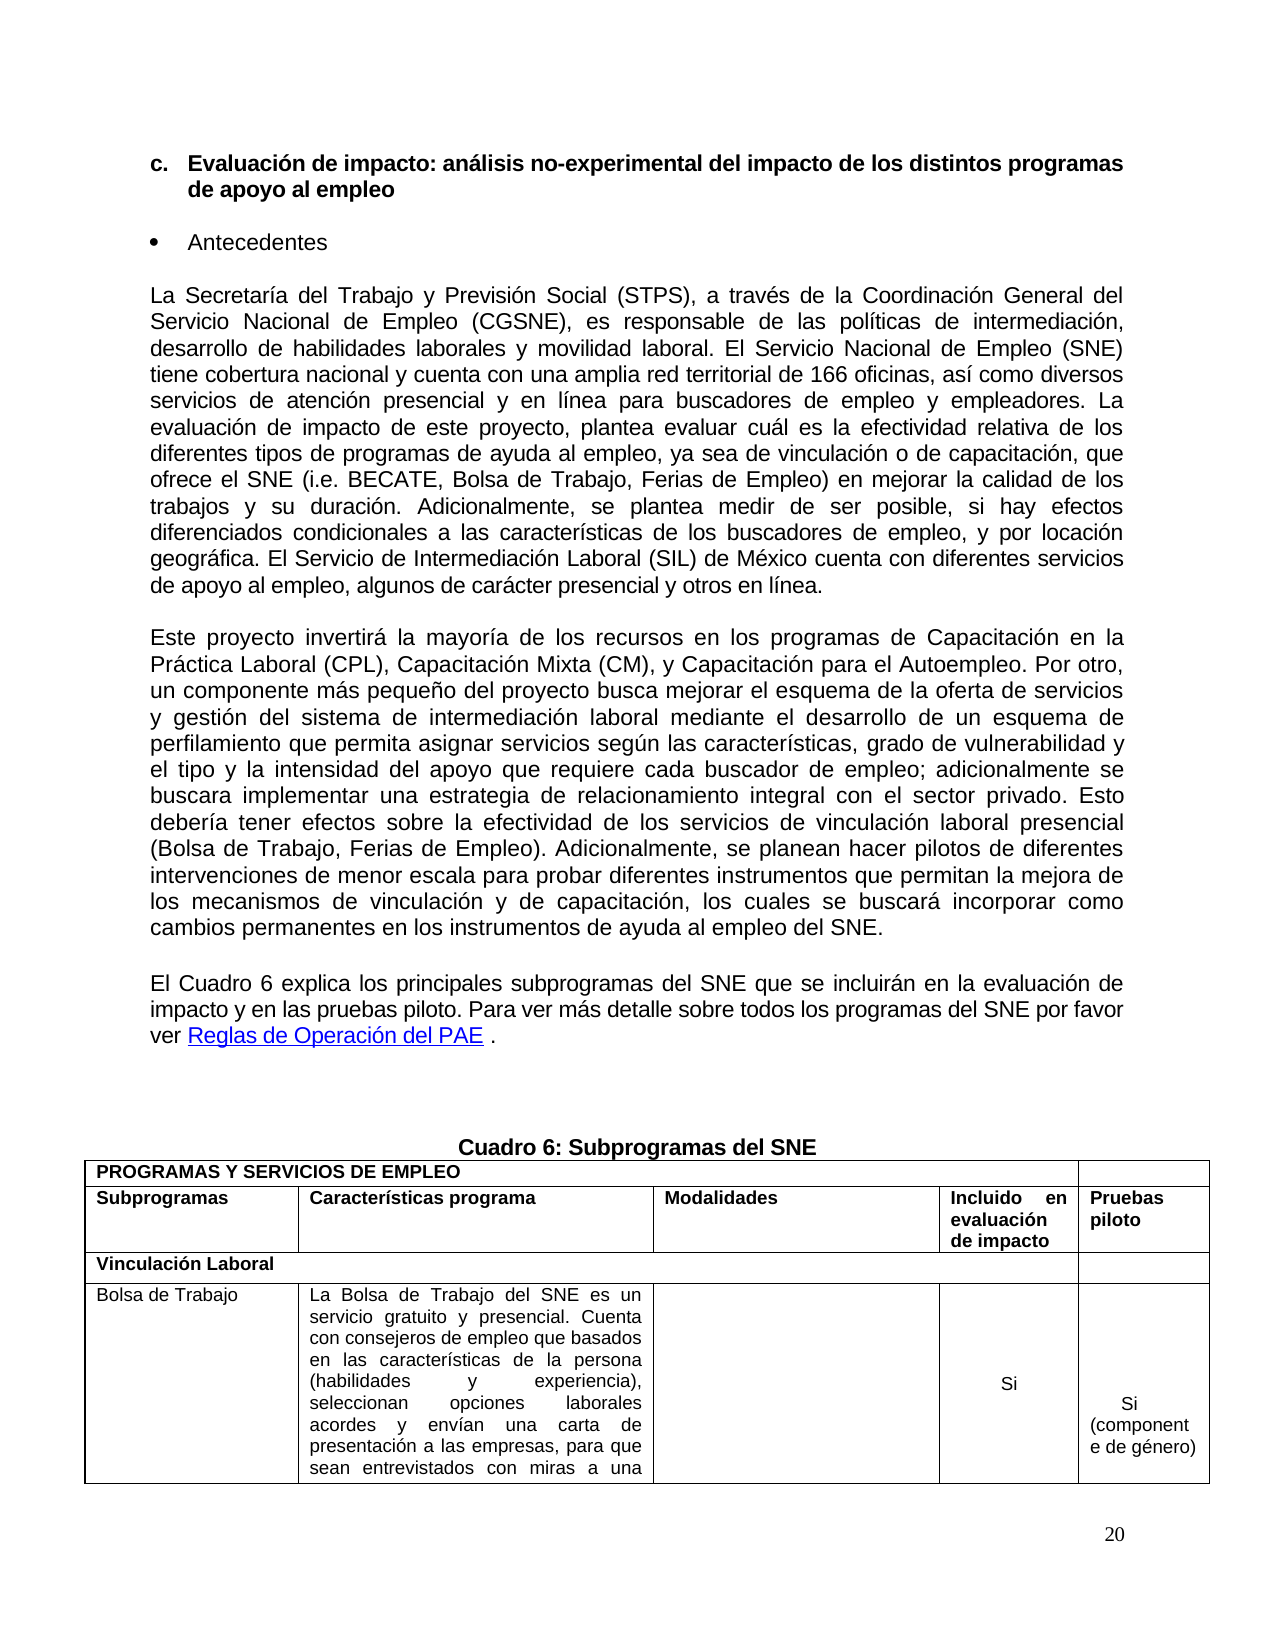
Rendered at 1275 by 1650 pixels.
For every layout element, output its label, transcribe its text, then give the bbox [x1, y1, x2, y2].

table_cell Pruebas piloto [1079, 1187, 1209, 1252]
list Este proyecto invertirá la mayoría de los recursos en los programas de Capacitación en la Práctica Laboral (CPL), Capacitación Mixta (CM), y Capacitación para el Autoempleo. Por otro, un componente más pequeño del proyecto busca mejorar el esquema de la oferta de servicios y gestión del sistema de intermediación laboral mediante el desarrollo de un esquema de perfilamiento que permita asignar servicios según las características, grado de vulnerabilidad y el tipo y la intensidad del apoyo que requiere cada buscador de empleo; adicionalmente se buscara implementar una estrategia de relacionamiento integral con el sector privado. Esto debería tener efectos sobre la efectividad de los servicios de vinculación laboral presencial (Bolsa de Trabajo, Ferias de Empleo). Adicionalmente, se planean hacer pilotos de diferentes intervenciones de menor escala para probar diferentes instrumentos que permitan la mejora de los mecanismos de vinculación y de capacitación, los cuales se buscará incorporar como cambios permanentes en los instrumentos de ayuda al empleo del SNE. [150, 624, 1125, 941]
table_cell Subprogramas [86, 1187, 298, 1252]
table_cell Bolsa de Trabajo [86, 1284, 298, 1483]
table_header [1079, 1161, 1209, 1186]
table_cell Si [940, 1284, 1078, 1483]
table_cell [1079, 1253, 1209, 1283]
text Cuadro 6: Subprogramas del SNE [150, 1133, 1125, 1160]
table_cell [654, 1284, 939, 1483]
table_header PROGRAMAS Y SERVICIOS DE EMPLEO [86, 1161, 1078, 1186]
table_cell Características programa [299, 1187, 653, 1252]
table_cell Modalidades [654, 1187, 939, 1252]
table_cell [1079, 1284, 1209, 1483]
table_cell Incluido en evaluación de impacto [940, 1187, 1078, 1252]
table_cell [299, 1284, 653, 1483]
table_cell Vinculación Laboral [86, 1253, 1078, 1283]
text El Cuadro 6 explica los principales subprogramas del SNE que se incluirán en la evaluación de impacto y en las pruebas piloto. Para ver más detalle sobre todos los programas del SNE por favor ver Reglas de Operación del PAE . [150, 970, 1125, 1049]
list Evaluación de impacto: análisis no-experimental del impacto de los distintos programas de apoyo al empleo [150, 150, 1125, 203]
list La Secretaría del Trabajo y Previsión Social (STPS), a través de la Coordinación General del Servicio Nacional de Empleo (CGSNE), es responsable de las políticas de intermediación, desarrollo de habilidades laborales y movilidad laboral. El Servicio Nacional de Empleo (SNE) tiene cobertura nacional y cuenta con una amplia red territorial de 166 oficinas, así como diversos servicios de atención presencial y en línea para buscadores de empleo y empleadores. La evaluación de impacto de este proyecto, plantea evaluar cuál es la efectividad relativa de los diferentes tipos de programas de ayuda al empleo, ya sea de vinculación o de capacitación, que ofrece el SNE (i.e. BECATE, Bolsa de Trabajo, Ferias de Empleo) en mejorar la calidad de los trabajos y su duración. Adicionalmente, se plantea medir de ser posible, si hay efectos diferenciados condicionales a las características de los buscadores de empleo, y por locación geográfica. El Servicio de Intermediación Laboral (SIL) de México cuenta con diferentes servicios de apoyo al empleo, algunos de carácter presencial y otros en línea. [150, 282, 1125, 598]
list Antecedentes [150, 229, 1125, 255]
